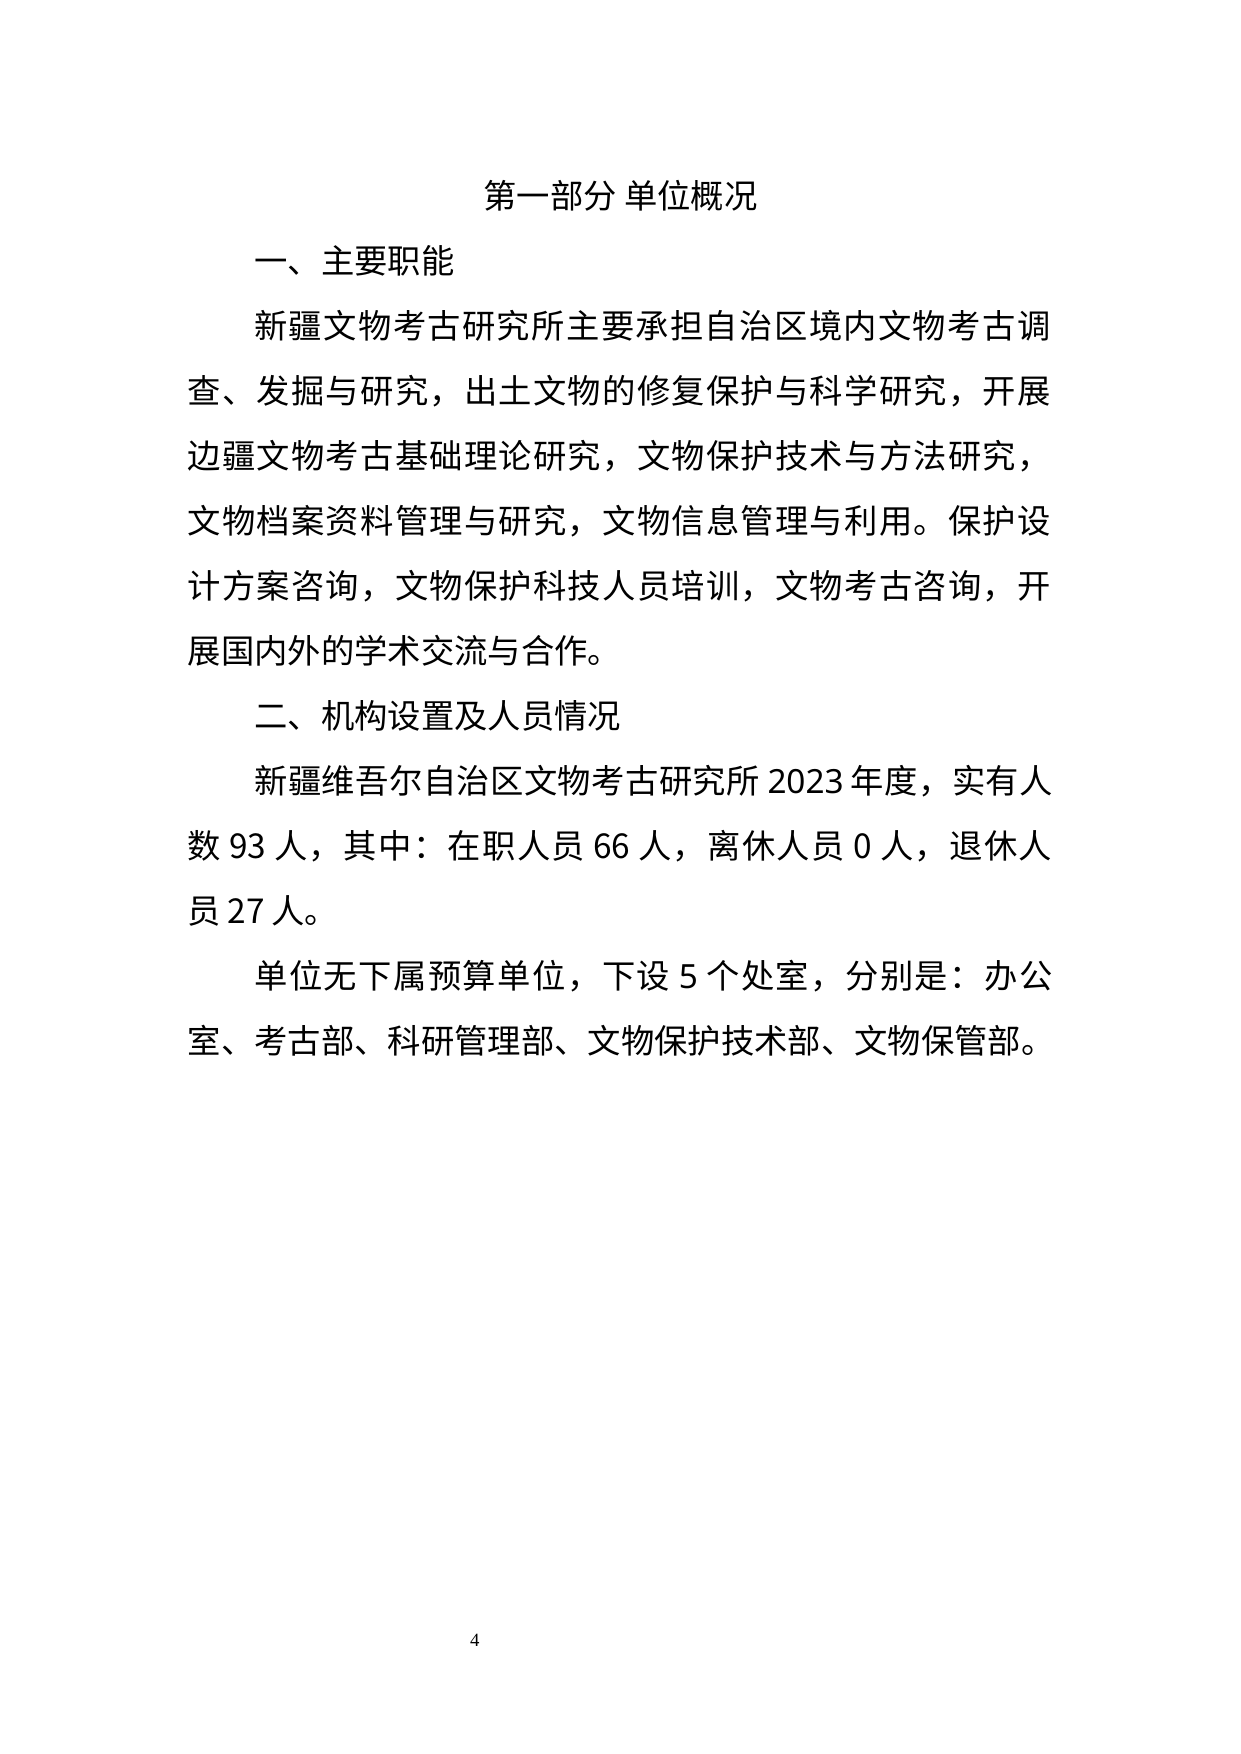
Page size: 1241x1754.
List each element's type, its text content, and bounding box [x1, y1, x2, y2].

text 一、主要职能 [187, 227, 1053, 292]
text 二、机构设置及人员情况 [187, 682, 1053, 747]
text 新疆文物考古研究所主要承担自治区境内文物考古调查、发掘与研究，出土文物的修复保护与科学研究，开展边疆文物考古基础理论研究，文物保护技术与方法研究，文物档案资料管理与研究，文物信息管理与利用。保护设计方案咨询，文物保护科技人员培训，文物考古咨询，开展国内外的学术交流与合作。 [187, 292, 1053, 682]
text 单位无下属预算单位，下设5个处室，分别是：办公室、考古部、科研管理部、文物保护技术部、文物保管部。 [187, 942, 1053, 1072]
text 第一部分 单位概况 [187, 162, 1053, 227]
text 新疆维吾尔自治区文物考古研究所2023年度，实有人数93人，其中：在职人员66人，离休人员0人，退休人员27人。 [187, 747, 1053, 942]
